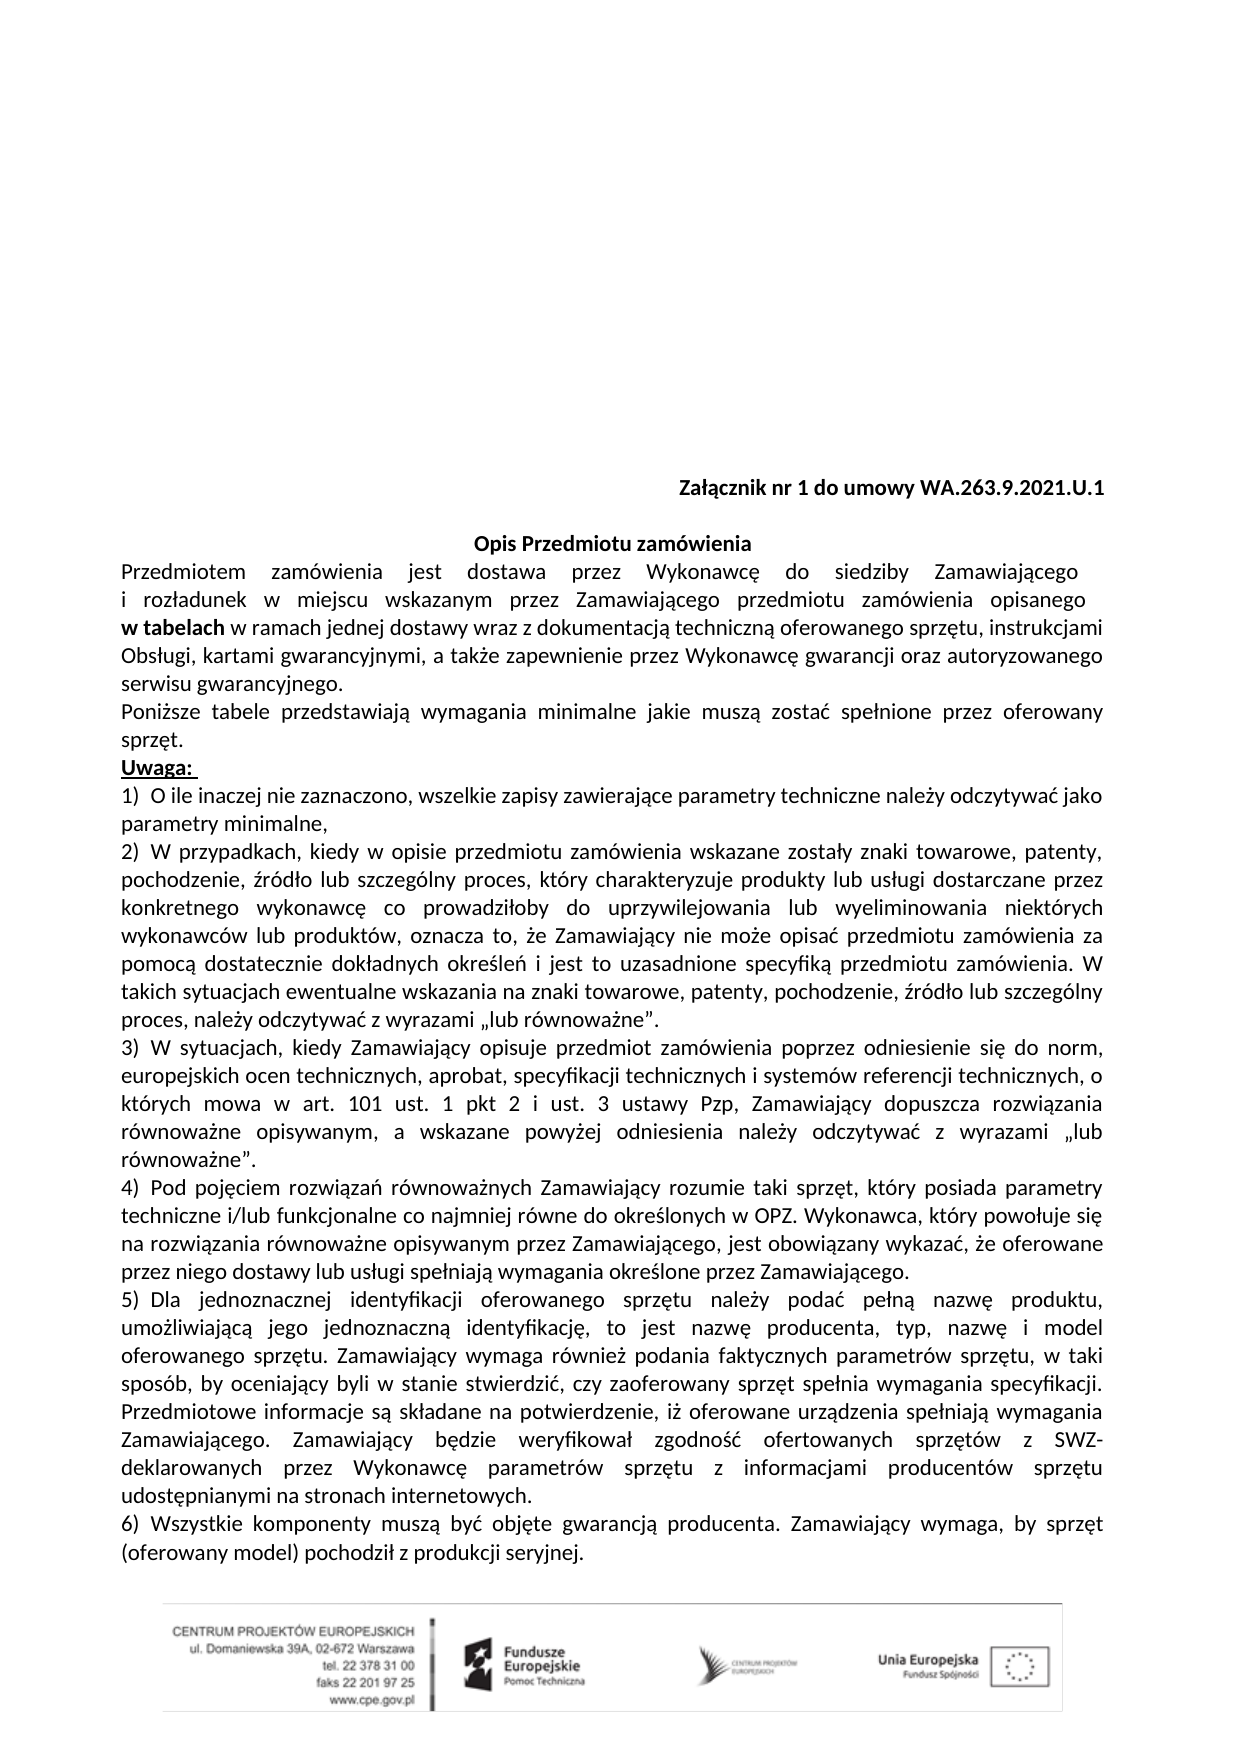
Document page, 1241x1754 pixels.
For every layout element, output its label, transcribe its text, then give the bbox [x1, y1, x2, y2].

picture [162, 1603, 1064, 1713]
list Dla jednoznacznej identyfikacji oferowanego sprzętu należy podać pełną nazwę produktu, umożliwiającą jego jednoznaczną identyfikację, to jest nazwę producenta, typ, nazwę i model oferowanego sprzętu. Zamawiający wymaga również podania faktycznych parametrów sprzętu, w taki sposób, by oceniający byli w stanie stwierdzić, czy zaoferowany sprzęt spełnia wymagania specyfikacji. Przedmiotowe informacje są składane na potwierdzenie, iż oferowane urządzenia spełniają wymagania Zamawiającego. Zamawiający będzie weryfikował zgodność ofertowanych sprzętów z SWZ- deklarowanych przez Wykonawcę parametrów sprzętu z informacjami producentów sprzętu udostępnianymi na stronach internetowych. [121, 1285, 1105, 1509]
list W sytuacjach, kiedy Zamawiający opisuje przedmiot zamówienia poprzez odniesienie się do norm, europejskich ocen technicznych, aprobat, specyfikacji technicznych i systemów referencji technicznych, o których mowa w art. 101 ust. 1 pkt 2 i ust. 3 ustawy Pzp, Zamawiający dopuszcza rozwiązania równoważne opisywanym, a wskazane powyżej odniesienia należy odczytywać z wyrazami „lub równoważne”. [121, 1033, 1105, 1173]
text Opis Przedmiotu zamówienia [121, 529, 1105, 557]
list Wszystkie komponenty muszą być objęte gwarancją producenta. Zamawiający wymaga, by sprzęt (oferowany model) pochodził z produkcji seryjnej. [121, 1509, 1105, 1566]
list Pod pojęciem rozwiązań równoważnych Zamawiający rozumie taki sprzęt, który posiada parametry techniczne i/lub funkcjonalne co najmniej równe do określonych w OPZ. Wykonawca, który powołuje się na rozwiązania równoważne opisywanym przez Zamawiającego, jest obowiązany wykazać, że oferowane przez niego dostawy lub usługi spełniają wymagania określone przez Zamawiającego. [121, 1173, 1105, 1285]
text Przedmiotem zamówienia jest dostawa przez Wykonawcę do siedziby Zamawiającego i rozładunek w miejscu wskazanym przez Zamawiającego przedmiotu zamówienia opisanego w tabelach w ramach jednej dostawy wraz z dokumentacją techniczną oferowanego sprzętu, instrukcjami Obsługi, kartami gwarancyjnymi, a także zapewnienie przez Wykonawcę gwarancji oraz autoryzowanego serwisu gwarancyjnego. [121, 557, 1105, 697]
list W przypadkach, kiedy w opisie przedmiotu zamówienia wskazane zostały znaki towarowe, patenty, pochodzenie, źródło lub szczególny proces, który charakteryzuje produkty lub usługi dostarczane przez konkretnego wykonawcę co prowadziłoby do uprzywilejowania lub wyeliminowania niektórych wykonawców lub produktów, oznacza to, że Zamawiający nie może opisać przedmiotu zamówienia za pomocą dostatecznie dokładnych określeń i jest to uzasadnione specyfiką przedmiotu zamówienia. W takich sytuacjach ewentualne wskazania na znaki towarowe, patenty, pochodzenie, źródło lub szczególny proces, należy odczytywać z wyrazami „lub równoważne”. [121, 837, 1105, 1033]
list O ile inaczej nie zaznaczono, wszelkie zapisy zawierające parametry techniczne należy odczytywać jako parametry minimalne, [121, 781, 1105, 837]
text Uwaga: [121, 753, 1105, 781]
text Poniższe tabele przedstawiają wymagania minimalne jakie muszą zostać spełnione przez oferowany sprzęt. [121, 697, 1105, 753]
text Załącznik nr 1 do umowy WA.263.9.2021.U.1 [121, 473, 1105, 501]
